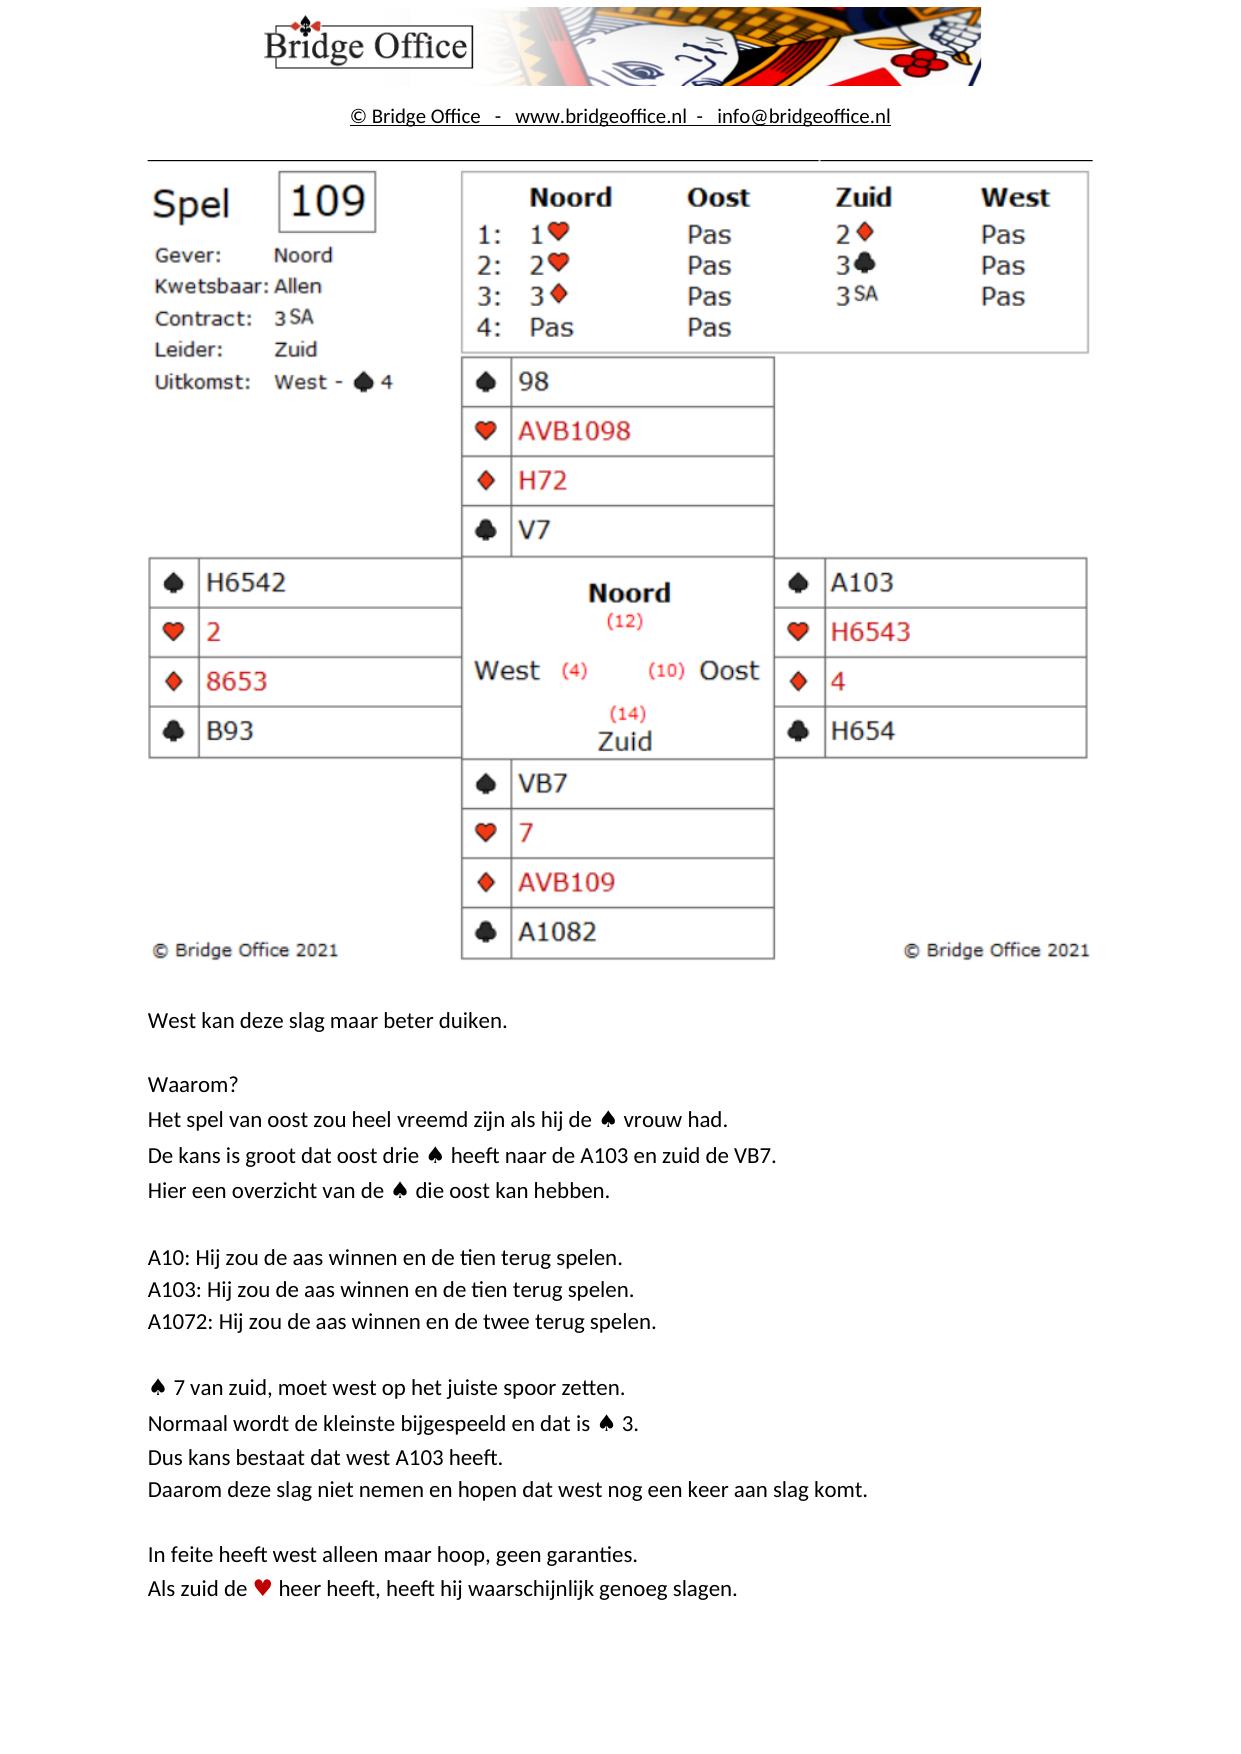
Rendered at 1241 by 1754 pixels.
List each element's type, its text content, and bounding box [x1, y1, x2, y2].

text Daarom deze slag niet nemen en hopen dat west nog een keer aan slag komt. [148, 1475, 1093, 1503]
text A1072: Hij zou de aas winnen en de twee terug spelen. [148, 1307, 1093, 1335]
text A103: Hij zou de aas winnen en de tien terug spelen. [148, 1275, 1093, 1303]
picture [147, 160, 1093, 970]
text Dus kans bestaat dat west A103 heeft. [148, 1443, 1093, 1471]
text In feite heeft west alleen maar hoop, geen garanties. [148, 1540, 1093, 1568]
picture [237, 7, 980, 85]
text Als zuid de ♥ heer heeft, heeft hij waarschijnlijk genoeg slagen. [148, 1572, 1093, 1603]
text A10: Hij zou de aas winnen en de tien terug spelen. [148, 1243, 1093, 1271]
text De kans is groot dat oost drie ♠ heeft naar de A103 en zuid de VB7. [148, 1138, 1093, 1170]
text Waarom? [148, 1070, 1093, 1098]
text Normaal wordt de kleinste bijgespeeld en dat is ♠ 3. [148, 1407, 1093, 1438]
text Het spel van oost zou heel vreemd zijn als hij de ♠ vrouw had. [148, 1103, 1093, 1134]
text West kan deze slag maar beter duiken. [148, 1006, 1093, 1034]
text ♠ 7 van zuid, moet west op het juiste spoor zetten. [148, 1371, 1093, 1403]
text Hier een overzicht van de ♠ die oost kan hebben. [148, 1174, 1093, 1206]
